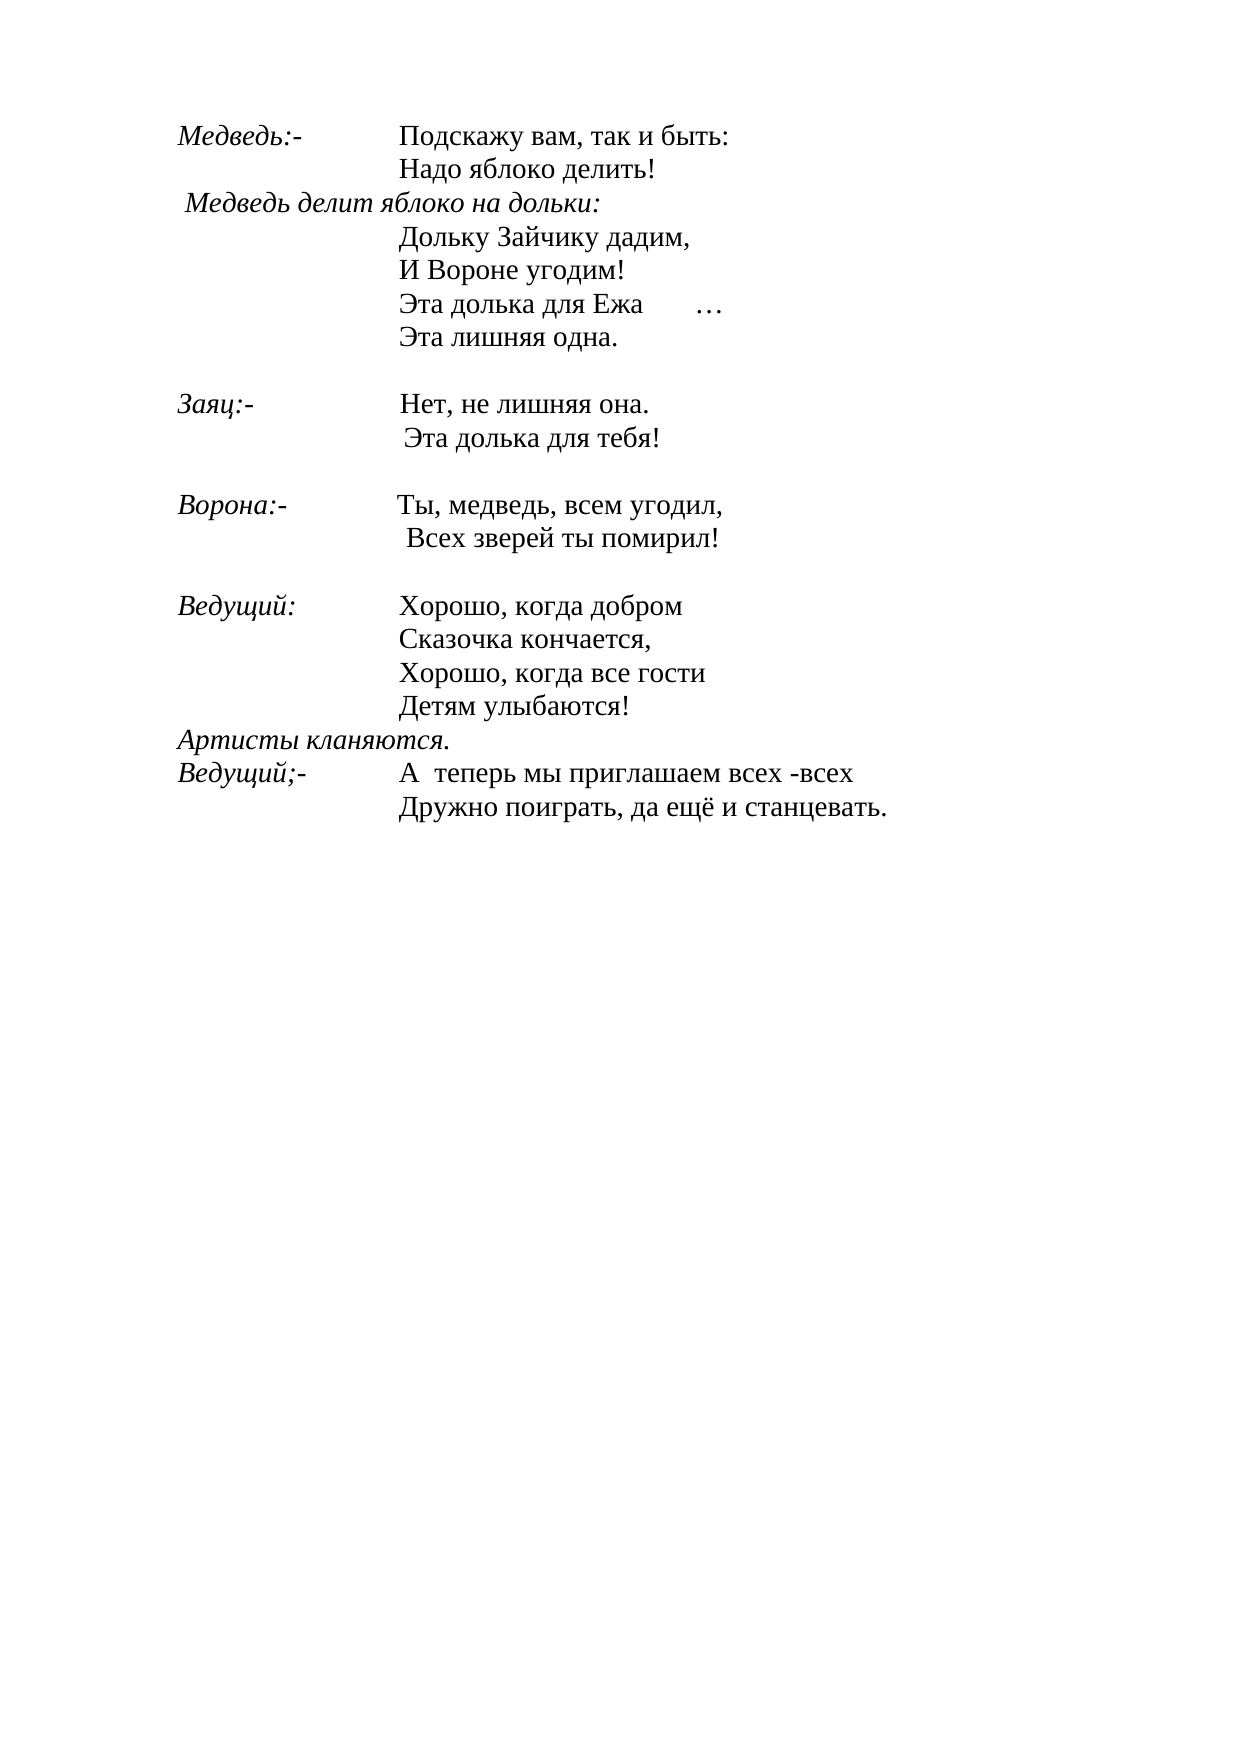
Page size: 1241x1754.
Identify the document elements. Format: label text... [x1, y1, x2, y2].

text Заяц:- Нет, не лишняя она. [177, 386, 1152, 420]
text Дольку Зайчику дадим, [177, 219, 1152, 252]
text Медведь делит яблоко на дольки: [177, 185, 1152, 219]
text Детям улыбаются! [325, 688, 1152, 722]
text Ворона:- Ты, медведь, всем угодил, [177, 487, 1152, 521]
text Дружно поиграть, да ещё и станцевать. [177, 789, 1152, 822]
text Надо яблоко делить! [177, 152, 1152, 185]
text Эта долька для тебя! [177, 420, 1152, 453]
text Сказочка кончается, [177, 621, 1152, 655]
text И Вороне угодим! [177, 252, 1152, 286]
text Эта долька для Ежа … [177, 286, 1152, 319]
text Ведущий;- А теперь мы приглашаем всех -всех [177, 755, 1152, 789]
text Хорошо, когда все гости [177, 655, 1152, 688]
text Ведущий: Хорошо, когда добром [177, 588, 1152, 621]
text Медведь:- Подскажу вам, так и быть: [177, 118, 1152, 152]
text Всех зверей ты помирил! [177, 521, 1152, 554]
text Эта лишняя одна. [177, 319, 1152, 353]
text Артисты кланяются. [177, 722, 1152, 755]
